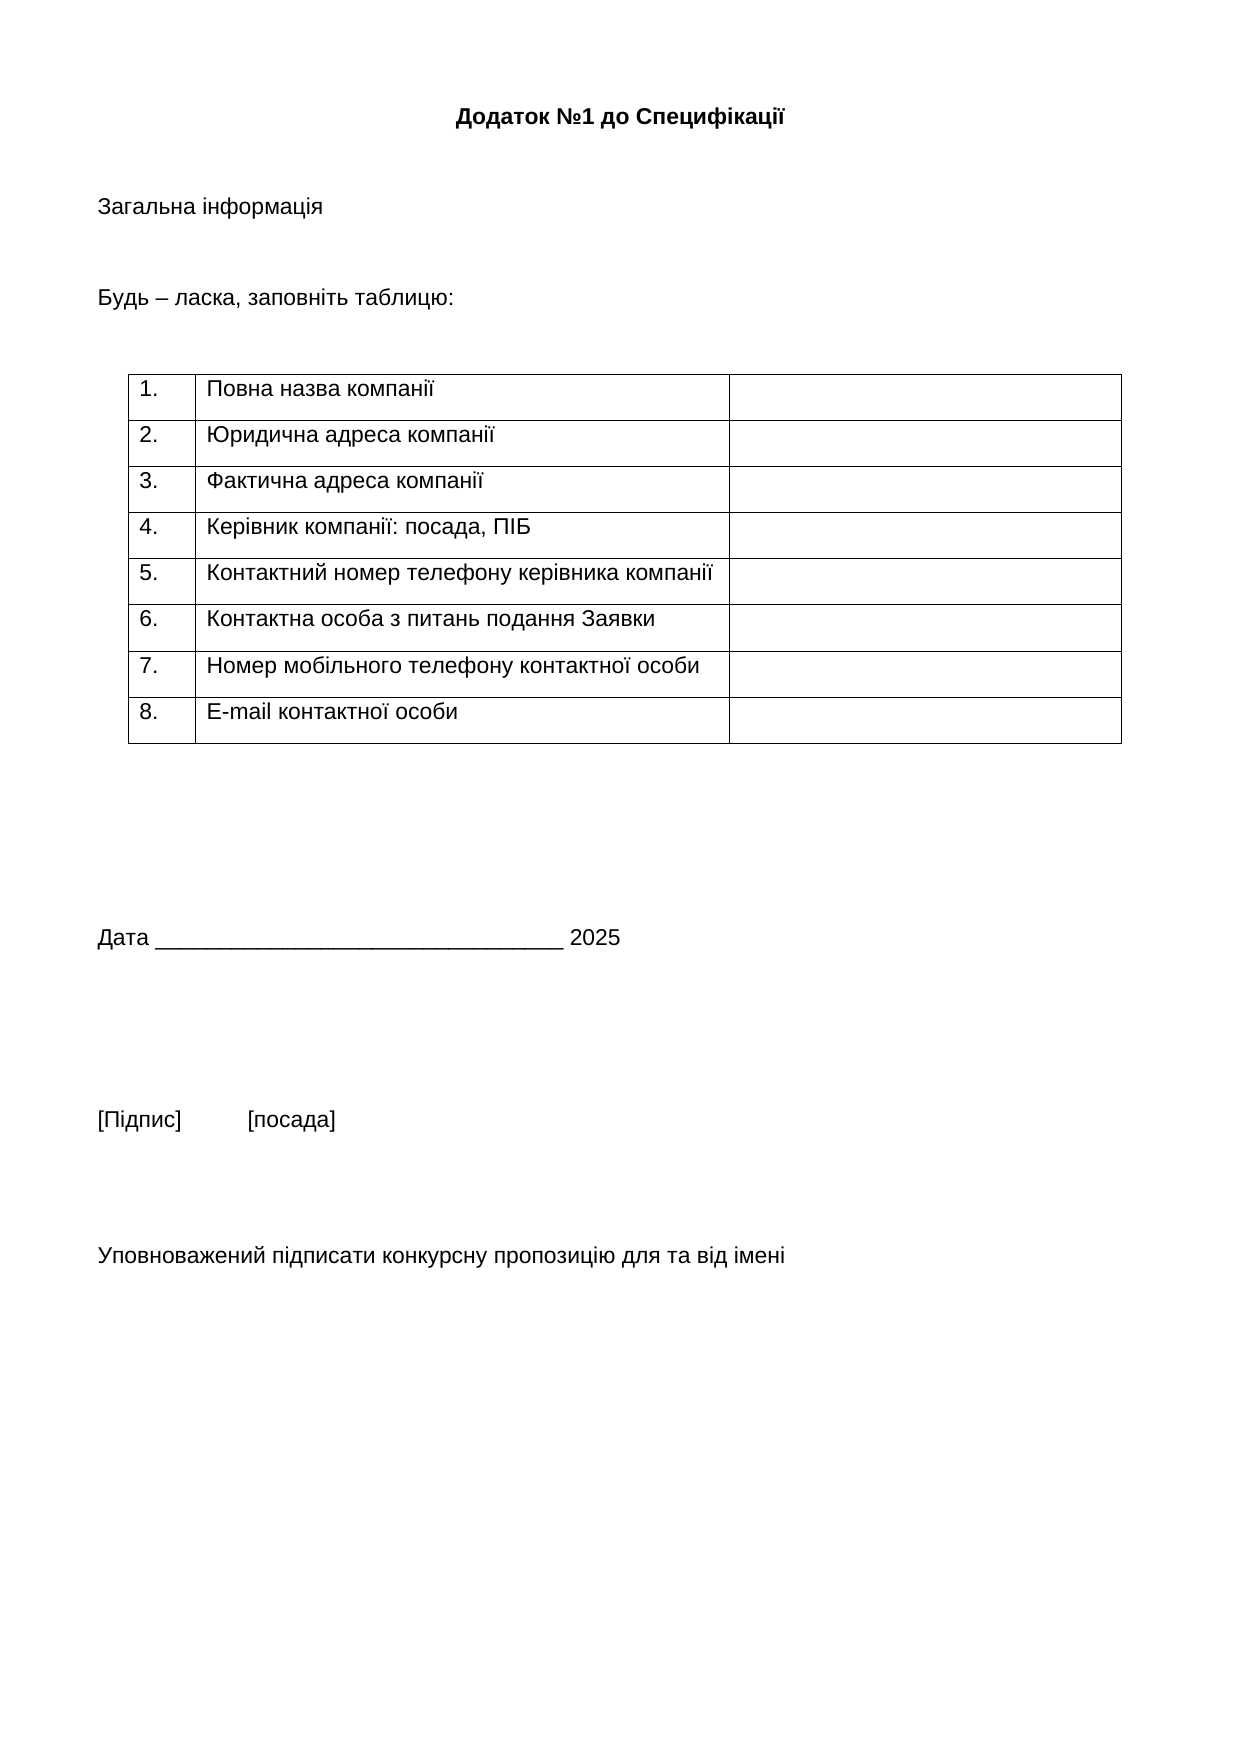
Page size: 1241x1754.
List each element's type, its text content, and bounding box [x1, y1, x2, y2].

table_cell [730, 467, 1121, 512]
text Дата ________________________________ 2025 [97, 924, 1143, 951]
table_cell [730, 605, 1121, 651]
table_cell [730, 513, 1121, 558]
table_cell [730, 698, 1121, 743]
table_cell [730, 421, 1121, 466]
text Уповноважений підписати конкурсну пропозицію для та від імені [97, 1242, 1143, 1268]
table_cell 2. [129, 421, 195, 466]
table_cell Контактний номер телефону керівника компанії [196, 559, 729, 604]
table_cell 8. [129, 698, 195, 743]
table_cell Контактна особа з питань подання Заявки [196, 605, 729, 651]
table_cell Фактична адреса компанії [196, 467, 729, 512]
table_cell 5. [129, 559, 195, 604]
table_cell Номер мобільного телефону контактної особи [196, 652, 729, 697]
table_header Повна назва компанії [196, 375, 729, 420]
table_cell 3. [129, 467, 195, 512]
text Додаток №1 до Специфікації [97, 103, 1143, 129]
table_header 1. [129, 375, 195, 420]
text Загальна інформація [97, 193, 1143, 219]
table_cell 7. [129, 652, 195, 697]
text Будь – ласка, заповніть таблицю: [97, 283, 1143, 310]
table_cell [730, 559, 1121, 604]
text [Підпис] [посада] [97, 1106, 1143, 1133]
table_cell E-mail контактної особи [196, 698, 729, 743]
table_cell 4. [129, 513, 195, 558]
table_cell [730, 652, 1121, 697]
table_cell Юридична адреса компанії [196, 421, 729, 466]
table_cell 6. [129, 605, 195, 651]
table_cell Керівник компанії: посада, ПІБ [196, 513, 729, 558]
table_header [730, 375, 1121, 420]
